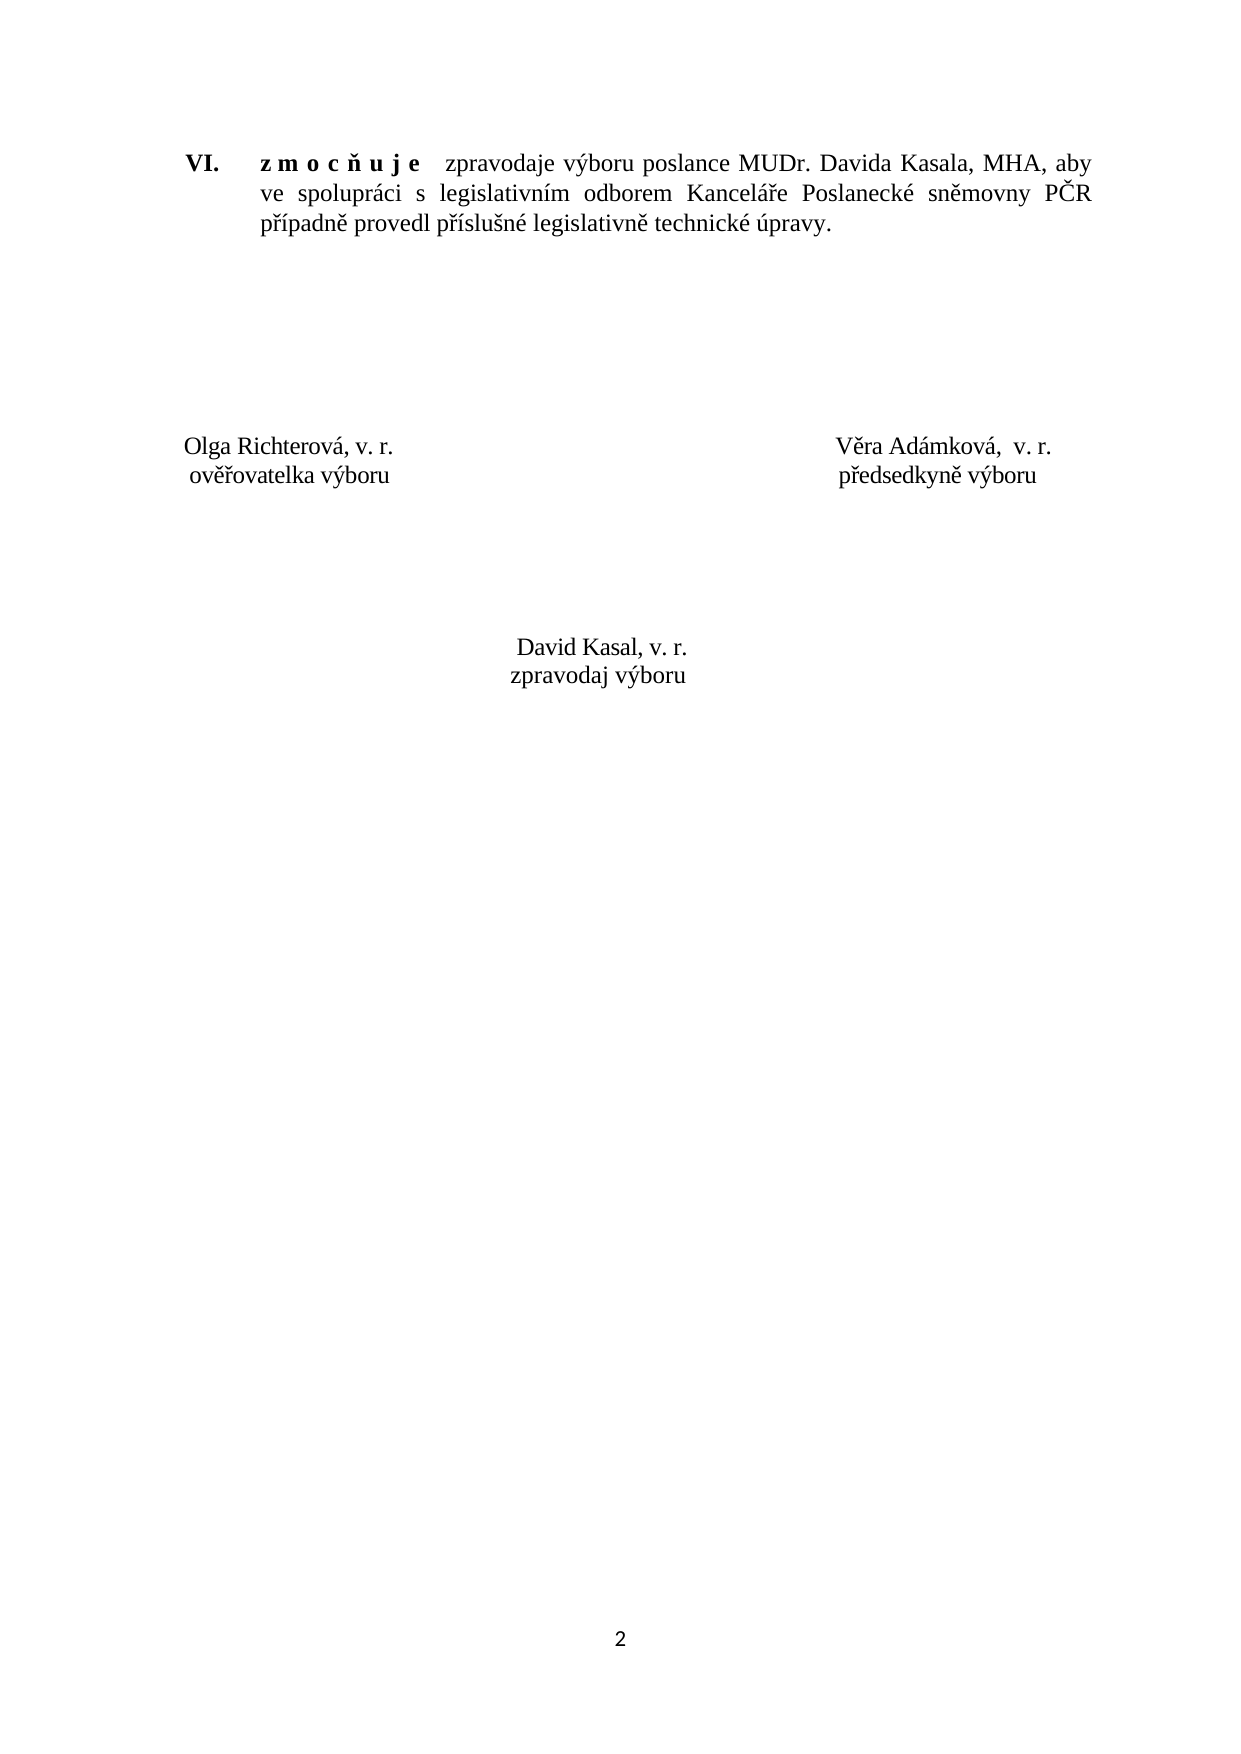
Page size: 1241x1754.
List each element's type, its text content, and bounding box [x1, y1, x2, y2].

text zpravodaj výboru [148, 661, 1093, 689]
text David Kasal, v. r. [148, 632, 1093, 661]
text ověřovatelka výboru předsedkyně výboru [148, 460, 1093, 489]
text Olga Richterová, v. r. Věra Adámková, v. r. [148, 431, 1093, 460]
list z m o c ň u j e zpravodaje výboru poslance MUDr. Davida Kasala, MHA, aby ve spolupráci s legislativním odborem Kanceláře Poslanecké sněmovny PČR případně provedl příslušné legislativně technické úpravy. [185, 148, 1093, 237]
